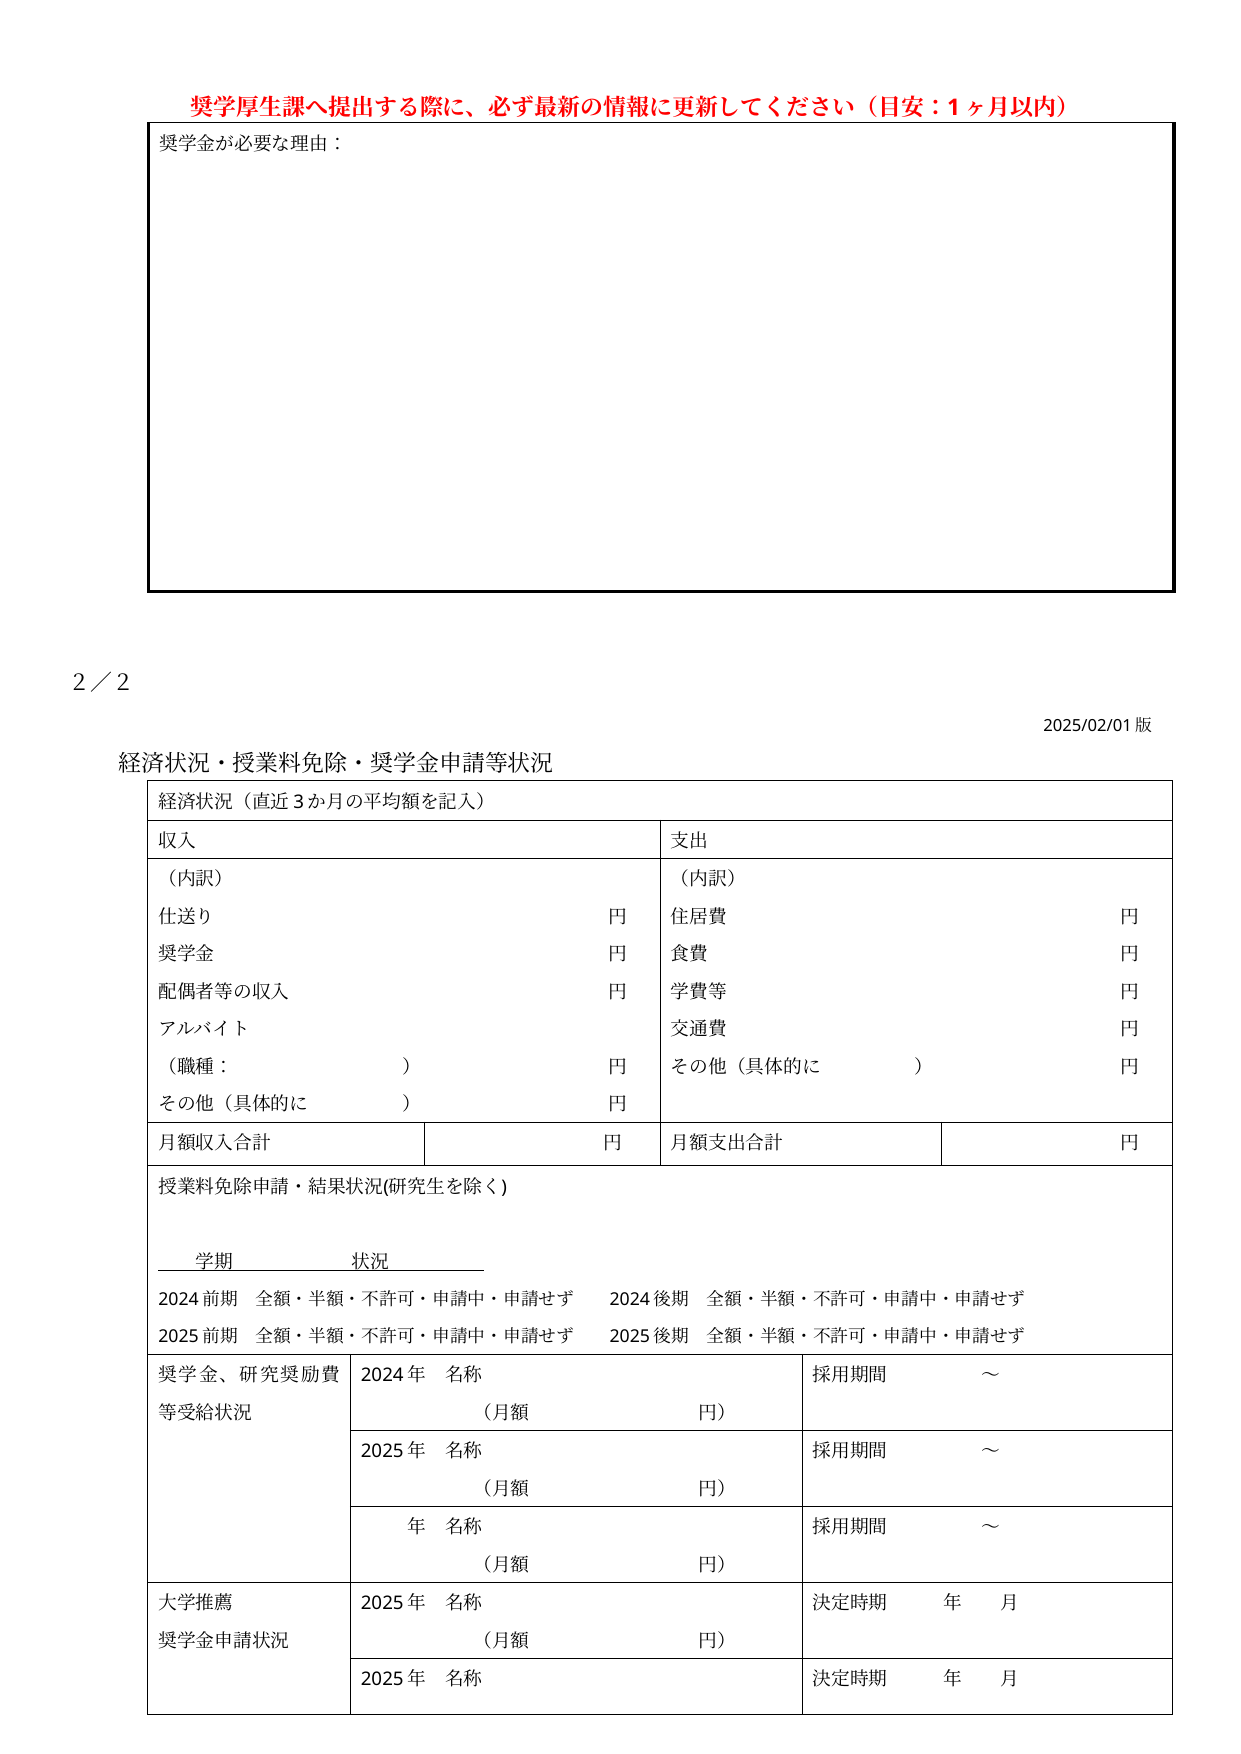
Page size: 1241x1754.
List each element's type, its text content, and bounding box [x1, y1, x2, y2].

table_cell 奨学金が必要な理由： [150, 123, 1172, 589]
table_cell （内訳） 仕送り 円 奨学金 円 配偶者等の収入 円 アルバイト （職種： ） 円 その他（具体的に ） 円 [148, 859, 660, 1122]
table_cell 大学推薦 奨学金申請状況 [148, 1583, 350, 1713]
table_cell 月額収入合計 [148, 1123, 424, 1165]
table_cell 円 [425, 1123, 660, 1165]
table_cell 採用期間 ～ [803, 1431, 1172, 1506]
table_cell 2025年 名称 （月額 円） [351, 1431, 802, 1506]
table_cell 決定時期 年 月 [803, 1583, 1172, 1658]
table_cell 2024年 名称 （月額 円） [351, 1355, 802, 1430]
table_cell 採用期間 ～ [803, 1355, 1172, 1430]
table_cell 月額支出合計 [661, 1123, 941, 1165]
table_cell 2025年 名称 （月額 円） [351, 1583, 802, 1658]
table_cell 採用期間 ～ [803, 1507, 1172, 1582]
table_cell 決定時期 年 月 [803, 1659, 1172, 1713]
table_cell 円 [942, 1123, 1172, 1165]
table_cell 奨学金、研究奨励費等受給状況 [148, 1355, 350, 1582]
table_cell 収入 [148, 821, 660, 858]
table_cell 支出 [661, 821, 1172, 858]
table_cell 2025年 名称 （月額 円） [351, 1659, 802, 1713]
table_cell （内訳） 住居費 円 食費 円 学費等 円 交通費 円 その他（具体的に ） 円 [661, 859, 1172, 1122]
text 経済状況・授業料免除・奨学金申請等状況 [118, 743, 1152, 780]
table_cell 年 名称 （月額 円） [351, 1507, 802, 1582]
text 2025/02/01版 [118, 705, 1152, 743]
table_cell 授業料免除申請・結果状況(研究生を除く) 学期 状況 2024前期 全額・半額・不許可・申請中・申請せず 2024後期 全額・半額・不許可・申請中・申請せず 2025前期 全額・半額・不許可・申請中・申請せず 2025後期 全額・半額・不許可・申請中・申請せず [148, 1166, 1172, 1354]
table_header 経済状況（直近3か月の平均額を記入） [148, 781, 1172, 819]
